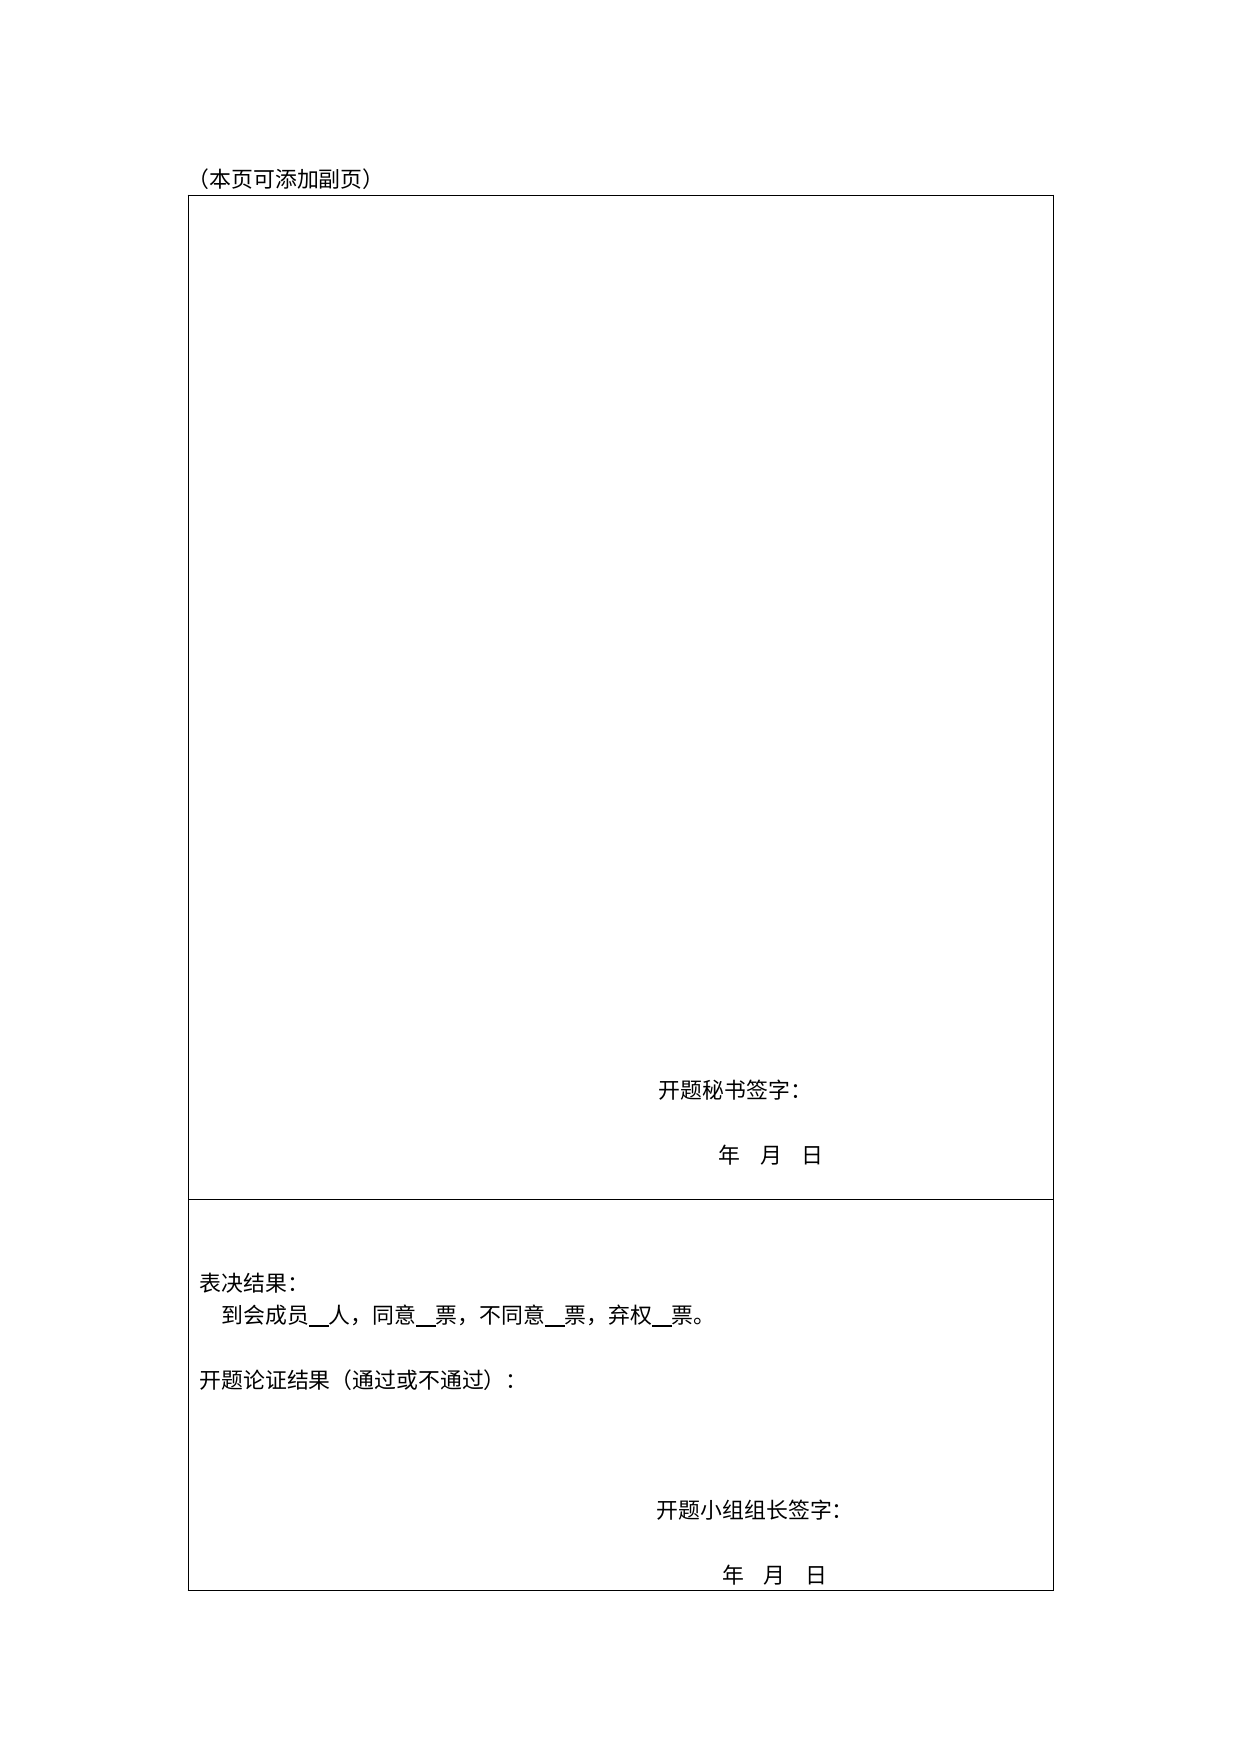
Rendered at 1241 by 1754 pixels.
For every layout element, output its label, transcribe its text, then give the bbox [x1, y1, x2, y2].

text （本页可添加副页） [187, 162, 1053, 194]
table_cell 表决结果： 到会成员 人，同意 票，不同意 票，弃权 票。 开题论证结果（通过或不通过）： 开题小组组长签字： 年 月 日 [189, 1200, 1053, 1590]
table_header 开题秘书签字： 年 月 日 [189, 196, 1053, 1199]
